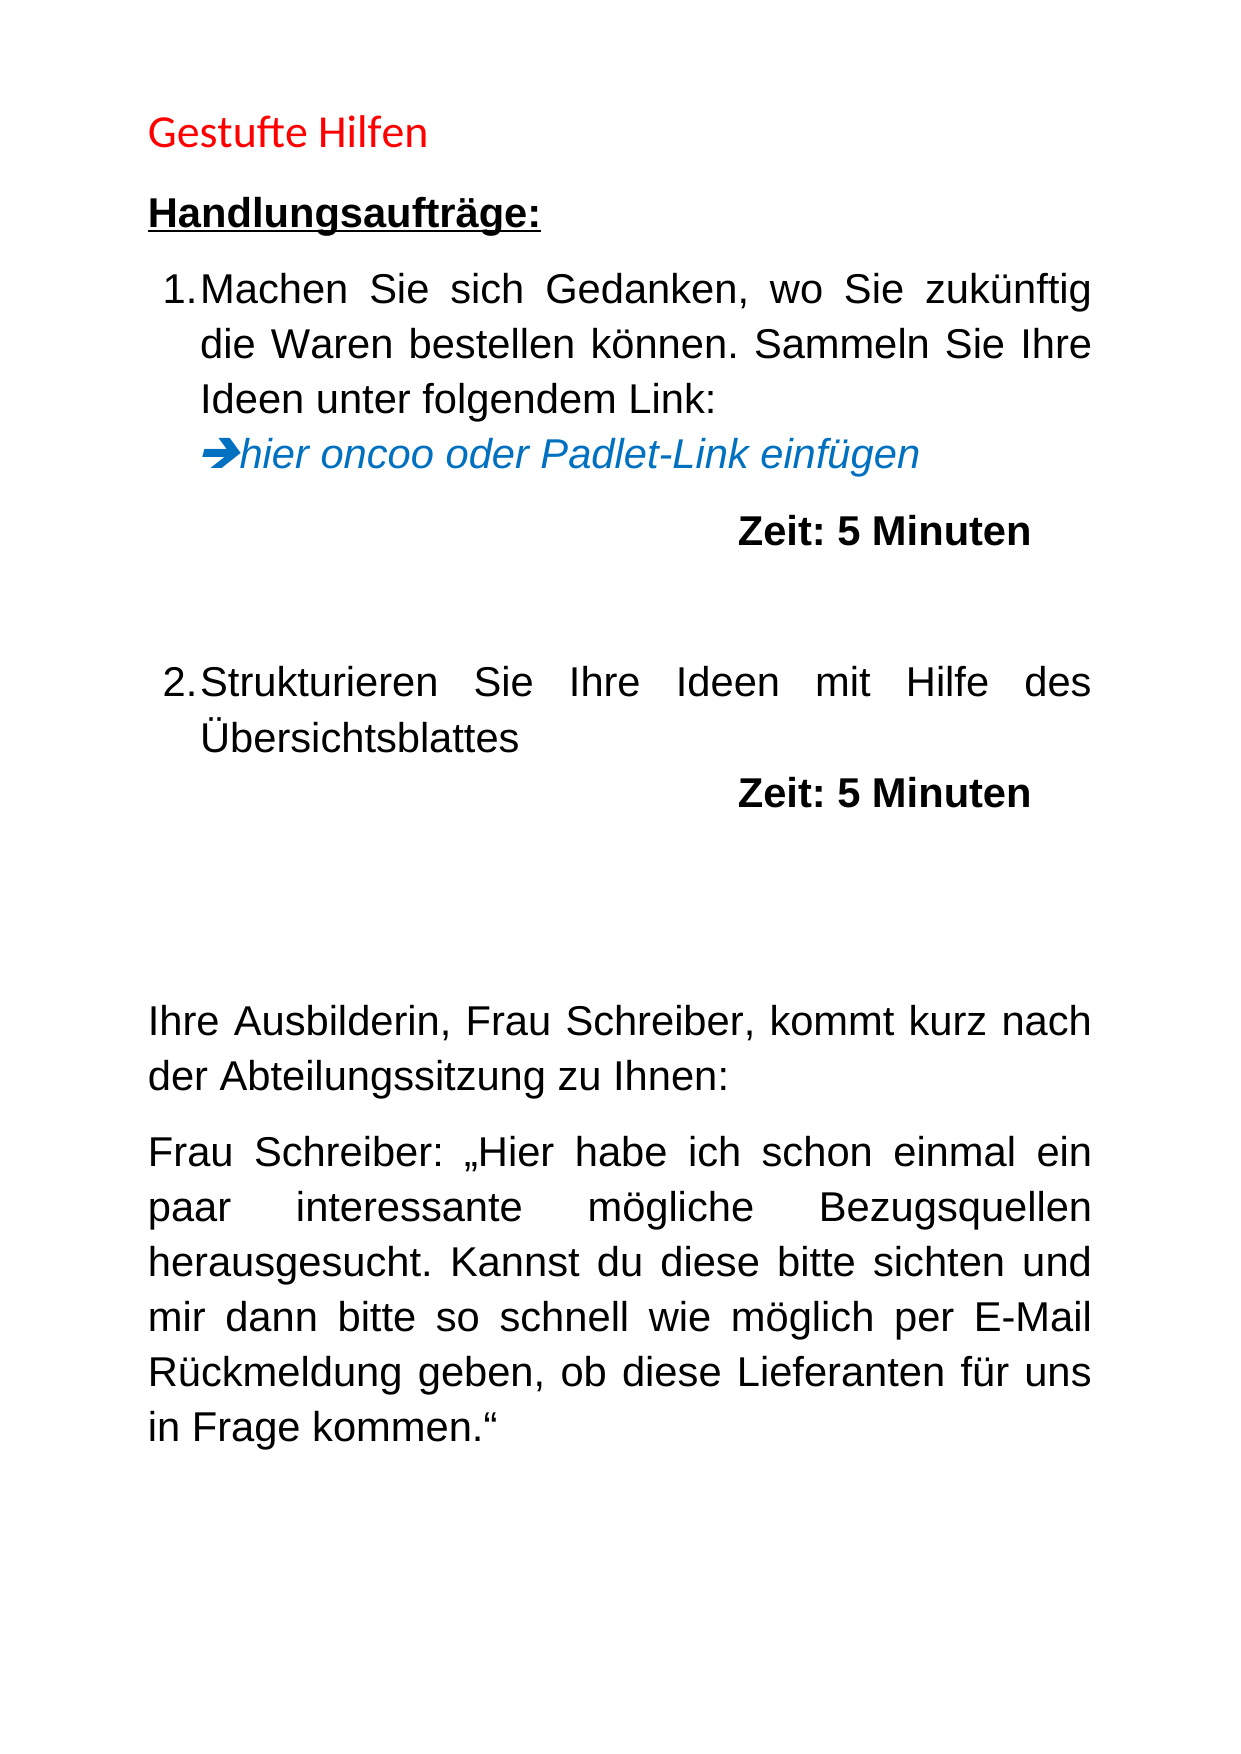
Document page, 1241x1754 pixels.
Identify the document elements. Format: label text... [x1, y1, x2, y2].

text Ihre Ausbilderin, Frau Schreiber, kommt kurz nach der Abteilungssitzung zu Ihnen: [148, 996, 1093, 1099]
text Gestufte Hilfen [148, 103, 1093, 159]
list hier oncoo oder Padlet-Link einfügen [196, 430, 1093, 478]
text Handlungsaufträge: [148, 188, 1093, 236]
text Zeit: 5 Minuten [682, 506, 1093, 554]
list Zeit: 5 Minuten [712, 768, 1093, 816]
text Frau Schreiber: „Hier habe ich schon einmal ein paar interessante mögliche Bezugsquellen herausgesucht. Kannst du diese bitte sichten und mir dann bitte so schnell wie möglich per E-Mail Rückmeldung geben, ob diese Lieferanten für uns in Frage kommen.“ [148, 1127, 1093, 1450]
list Machen Sie sich Gedanken, wo Sie zukünftig die Waren bestellen können. Sammeln Sie Ihre Ideen unter folgendem Link: [162, 264, 1093, 423]
list Strukturieren Sie Ihre Ideen mit Hilfe des Übersichtsblattes [162, 658, 1093, 761]
